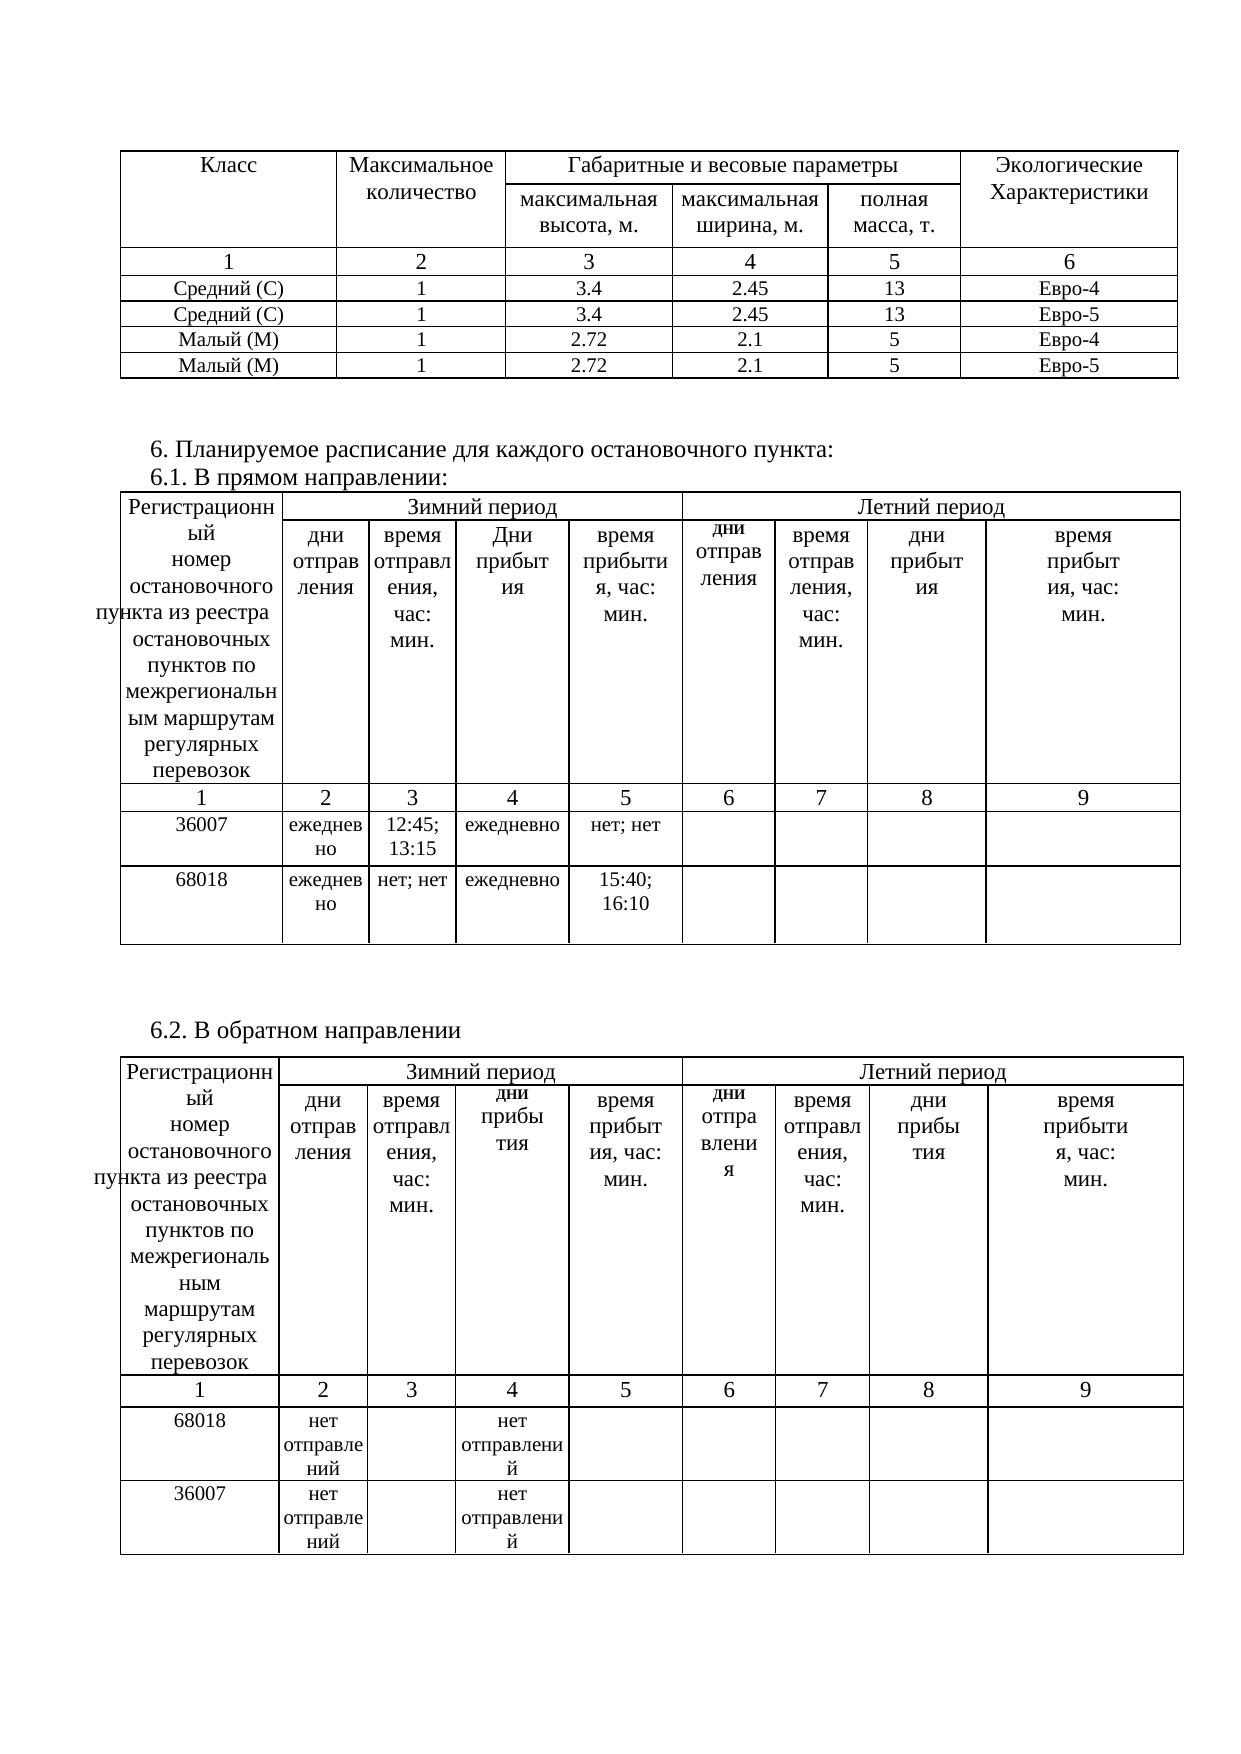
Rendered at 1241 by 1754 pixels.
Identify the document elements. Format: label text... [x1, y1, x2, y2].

table_cell 5 [570, 1376, 682, 1406]
table_cell дни прибыт ия [868, 521, 985, 783]
table_cell [870, 1408, 987, 1480]
text 6.2. В обратном направлении [150, 1015, 1090, 1044]
table_header Летний период [683, 1058, 1183, 1084]
table_cell Евро-4 [961, 327, 1177, 351]
table_cell 2 [280, 1376, 367, 1406]
table_cell 6 [683, 1376, 775, 1406]
table_cell 1 [121, 1376, 278, 1406]
table_cell 36007 [121, 812, 282, 865]
table_cell ежедневно [283, 812, 368, 865]
table_cell [368, 1481, 455, 1553]
table_header Габаритные и весовые параметры [506, 152, 960, 183]
table_cell [987, 812, 1180, 865]
table_cell 5 [829, 327, 960, 351]
table_cell 7 [776, 1376, 869, 1406]
table_cell дни прибы тия [870, 1086, 987, 1374]
table_cell время отправл ения, час: мин. [368, 1086, 455, 1374]
table_cell 12:45; 13:15 [370, 812, 455, 865]
table_cell [776, 812, 867, 865]
table_cell нет отправлений [280, 1408, 367, 1480]
table_cell ежедневно [457, 867, 568, 943]
table_header Летний период [683, 493, 1180, 519]
table_cell полная масса, т. [829, 185, 960, 247]
table_cell ДНИ прибы тия [456, 1086, 568, 1374]
text 6.1. В прямом направлении: [150, 462, 1090, 491]
table_cell [989, 1408, 1183, 1480]
table_cell нет отправлений [456, 1408, 568, 1480]
table_cell [987, 867, 1180, 943]
table_cell нет отправлений [280, 1481, 367, 1553]
table_cell 3.4 [506, 276, 672, 300]
table_cell время прибыти я, час: мин. [570, 521, 682, 783]
table_cell [868, 867, 985, 943]
table_cell 3 [506, 248, 672, 274]
table_cell нет отправлений [456, 1481, 568, 1553]
table_cell 2.72 [506, 327, 672, 351]
table_cell 2.45 [673, 276, 827, 300]
table_header Регистрационный номер остановочного пункта из реестра остановочных пунктов по межрегиональным маршрутам регулярных перевозок [121, 1058, 278, 1374]
table_cell 3 [368, 1376, 455, 1406]
table_cell Средний (С) [121, 276, 336, 300]
table_cell 3.4 [506, 302, 672, 326]
table_cell 1 [337, 327, 505, 351]
table_cell [368, 1408, 455, 1480]
table_header Регистрационный номер остановочного пункта из реестра остановочных пунктов по межрегиональным маршрутам регулярных перевозок [121, 493, 282, 783]
table_cell 2 [337, 248, 505, 274]
table_cell 9 [989, 1376, 1183, 1406]
table_cell 1 [337, 276, 505, 300]
table_cell нет; нет [370, 867, 455, 943]
table_cell 7 [776, 784, 867, 811]
table_cell 2.1 [673, 353, 827, 377]
table_cell 8 [868, 784, 985, 811]
table_cell 5 [829, 353, 960, 377]
table_cell 9 [987, 784, 1180, 811]
table_cell [989, 1481, 1183, 1553]
table_cell 68018 [121, 1408, 278, 1480]
table_cell 13 [829, 276, 960, 300]
table_cell 6 [961, 248, 1177, 274]
table_cell время прибыти я, час: мин. [989, 1086, 1183, 1374]
table_cell ДНИ отпра влени я [683, 1086, 775, 1374]
table_cell Малый (М) [121, 327, 336, 351]
table_cell время отправ ления, час: мин. [776, 521, 867, 783]
table_cell 3 [370, 784, 455, 811]
table_header Зимний период [283, 493, 682, 519]
table_cell время отправл ения, час: мин. [776, 1086, 869, 1374]
table_cell дни отправ ления [280, 1086, 367, 1374]
table_cell 15:40; 16:10 [570, 867, 682, 943]
table_header Максимальное количество [337, 152, 505, 247]
table_cell [776, 867, 867, 943]
table_cell 4 [456, 1376, 568, 1406]
table_cell [776, 1481, 869, 1553]
table_cell Средний (С) [121, 302, 336, 326]
table_cell [683, 1481, 775, 1553]
table_cell 8 [870, 1376, 987, 1406]
table_header Зимний период [280, 1058, 682, 1084]
table_cell дни отправ ления [283, 521, 368, 783]
text 6. Планируемое расписание для каждого остановочного пункта: [150, 434, 1090, 462]
table_cell [776, 1408, 869, 1480]
table_cell время отправл ения, час: мин. [370, 521, 455, 783]
table_cell 1 [121, 248, 336, 274]
table_cell Дни прибыт ия [457, 521, 568, 783]
table_cell 6 [683, 784, 774, 811]
table_header Класс [121, 152, 336, 247]
table_cell [683, 867, 774, 943]
table_cell максимальная ширина, м. [673, 185, 827, 247]
table_cell 2.72 [506, 353, 672, 377]
table_cell время прибыт ия, час: мин. [570, 1086, 682, 1374]
table_cell [683, 1408, 775, 1480]
table_cell Евро-4 [961, 276, 1177, 300]
table_cell 1 [337, 353, 505, 377]
table_cell 1 [337, 302, 505, 326]
table_cell [570, 1408, 682, 1480]
table_cell Евро-5 [961, 302, 1177, 326]
table_cell ежедневно [457, 812, 568, 865]
table_cell 36007 [121, 1481, 278, 1553]
table_cell ДНИ отправ ления [683, 521, 774, 783]
table_cell Евро-5 [961, 353, 1177, 377]
table_cell ежедневно [283, 867, 368, 943]
table_cell максимальная высота, м. [506, 185, 672, 247]
table_cell 5 [570, 784, 682, 811]
table_cell 2 [283, 784, 368, 811]
table_cell 2.45 [673, 302, 827, 326]
table_cell 1 [121, 784, 282, 811]
table_cell Малый (М) [121, 353, 336, 377]
table_cell время прибыт ия, час: мин. [987, 521, 1180, 783]
table_header Экологические Характеристики [961, 152, 1177, 247]
table_cell 4 [673, 248, 827, 274]
table_cell 13 [829, 302, 960, 326]
table_cell нет; нет [570, 812, 682, 865]
table_cell [570, 1481, 682, 1553]
table_cell 2.1 [673, 327, 827, 351]
table_cell [870, 1481, 987, 1553]
table_cell [868, 812, 985, 865]
table_cell 68018 [121, 867, 282, 943]
table_cell 4 [457, 784, 568, 811]
table_cell [683, 812, 774, 865]
table_cell 5 [829, 248, 960, 274]
